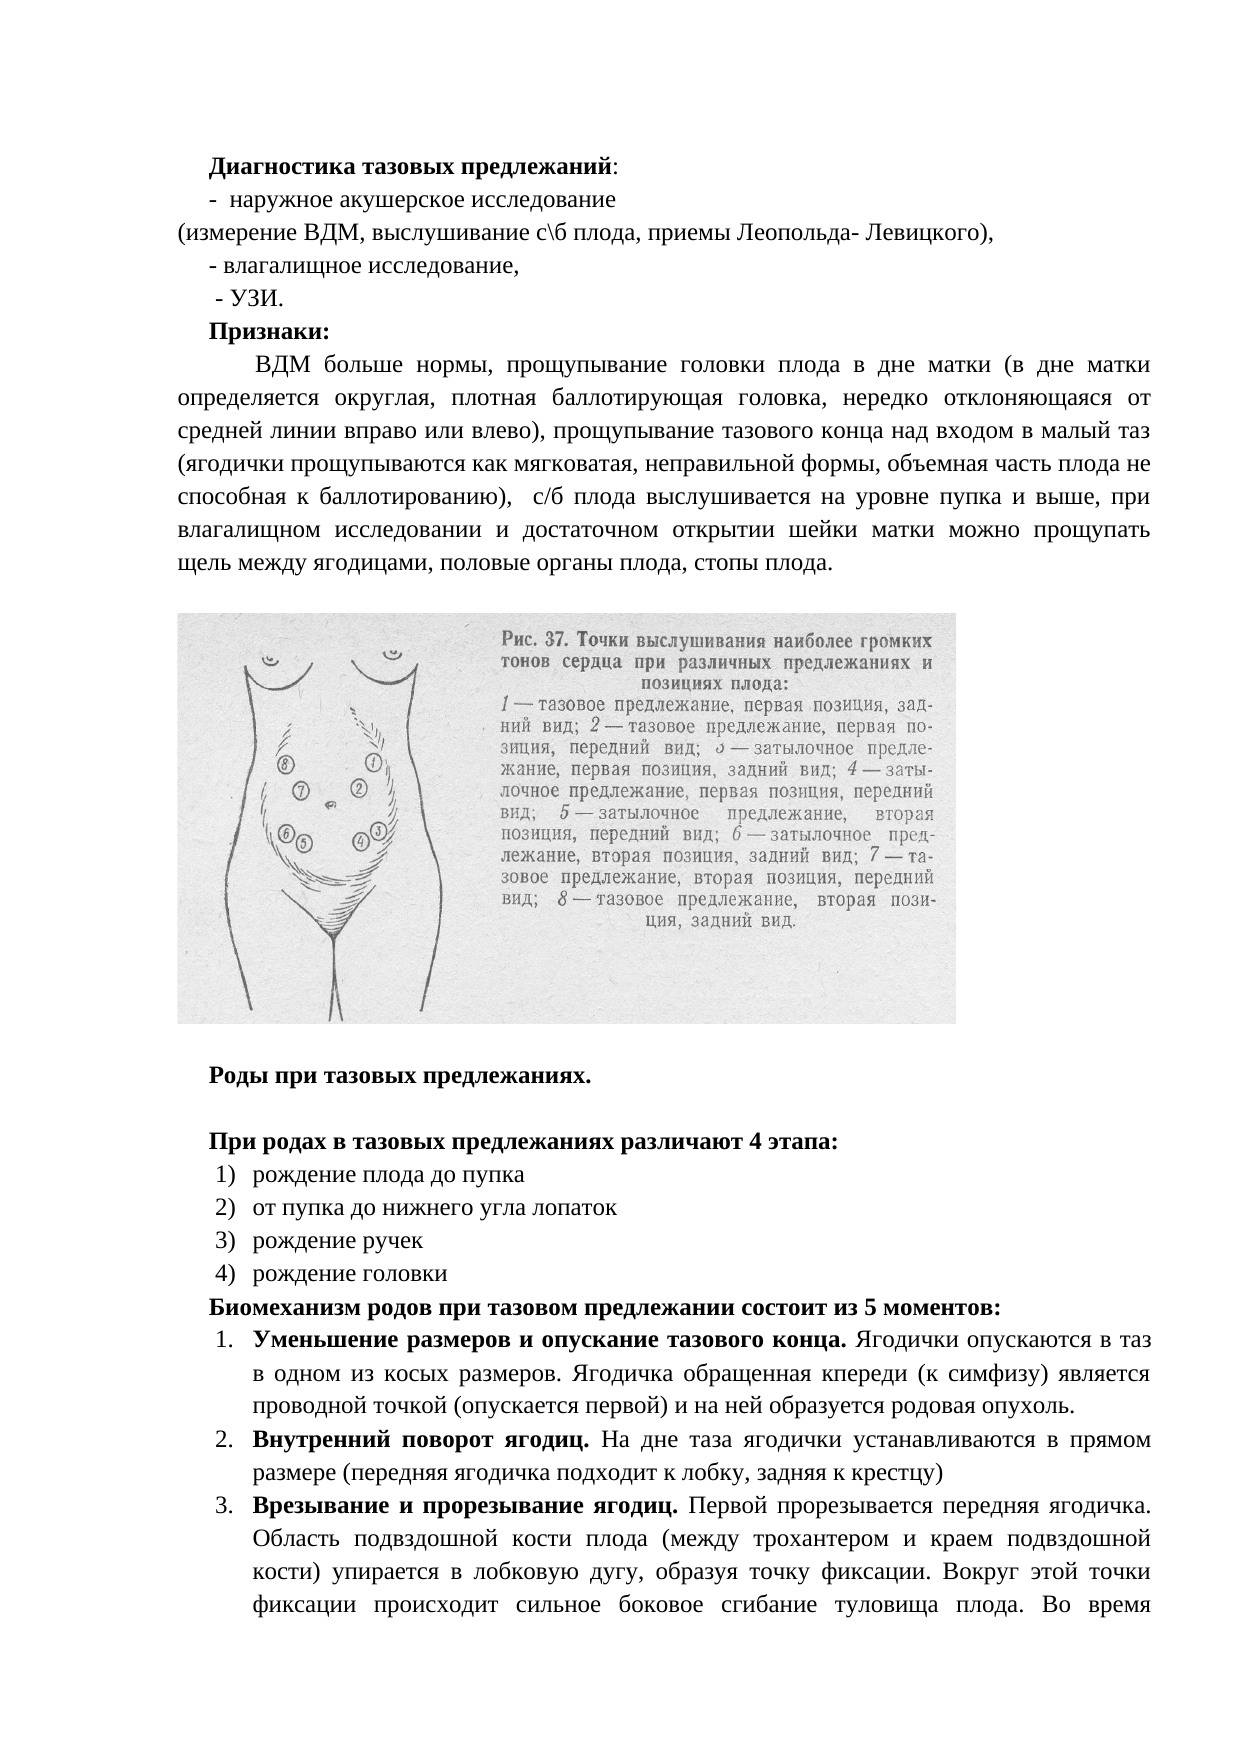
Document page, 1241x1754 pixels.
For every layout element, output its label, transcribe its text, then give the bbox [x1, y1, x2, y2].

text - влагалищное исследование, [177, 250, 1152, 279]
text Диагностика тазовых предлежаний: [177, 151, 1152, 180]
text ВДМ больше нормы, прощупывание головки плода в дне матки (в дне матки определяется округлая, плотная баллотирующая головка, нередко отклоняющаяся от средней линии вправо или влево), прощупывание тазового конца над входом в малый таз (ягодички прощупываются как мягковатая, неправильной формы, объемная часть плода не способная к баллотированию), с/б плода выслушивается на уровне пупка и выше, при влагалищном исследовании и достаточном открытии шейки матки можно прощупать щель между ягодицами, половые органы плода, стопы плода. [177, 349, 1152, 576]
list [215, 1490, 1152, 1617]
list Внутренний поворот ягодиц. На дне таза ягодички устанавливаются в прямом размере (передняя ягодичка подходит к лобку, задняя к крестцу) [215, 1424, 1152, 1485]
text (измерение ВДМ, выслушивание с\б плода, приемы Леопольда- Левицкого), [177, 217, 1152, 246]
list рождение головки [215, 1258, 1152, 1287]
list рождение ручек [215, 1226, 1152, 1254]
picture [177, 613, 957, 1024]
text - УЗИ. [177, 283, 1152, 312]
text Признаки: [177, 316, 1152, 345]
list рождение плода до пупка [215, 1159, 1152, 1188]
text Роды при тазовых предлежаниях. [177, 1060, 1152, 1089]
text При родах в тазовых предлежаниях различают 4 этапа: [177, 1126, 1152, 1155]
list Уменьшение размеров и опускание тазового конца. Ягодички опускаются в таз в одном из косых размеров. Ягодичка обращенная кпереди (к симфизу) является проводной точкой (опускается первой) и на ней образуется родовая опухоль. [215, 1324, 1152, 1419]
text Биомеханизм родов при тазовом предлежании состоит из 5 моментов: [177, 1292, 1152, 1320]
text - наружное акушерское исследование [177, 184, 1152, 213]
list от пупка до нижнего угла лопаток [215, 1192, 1152, 1221]
